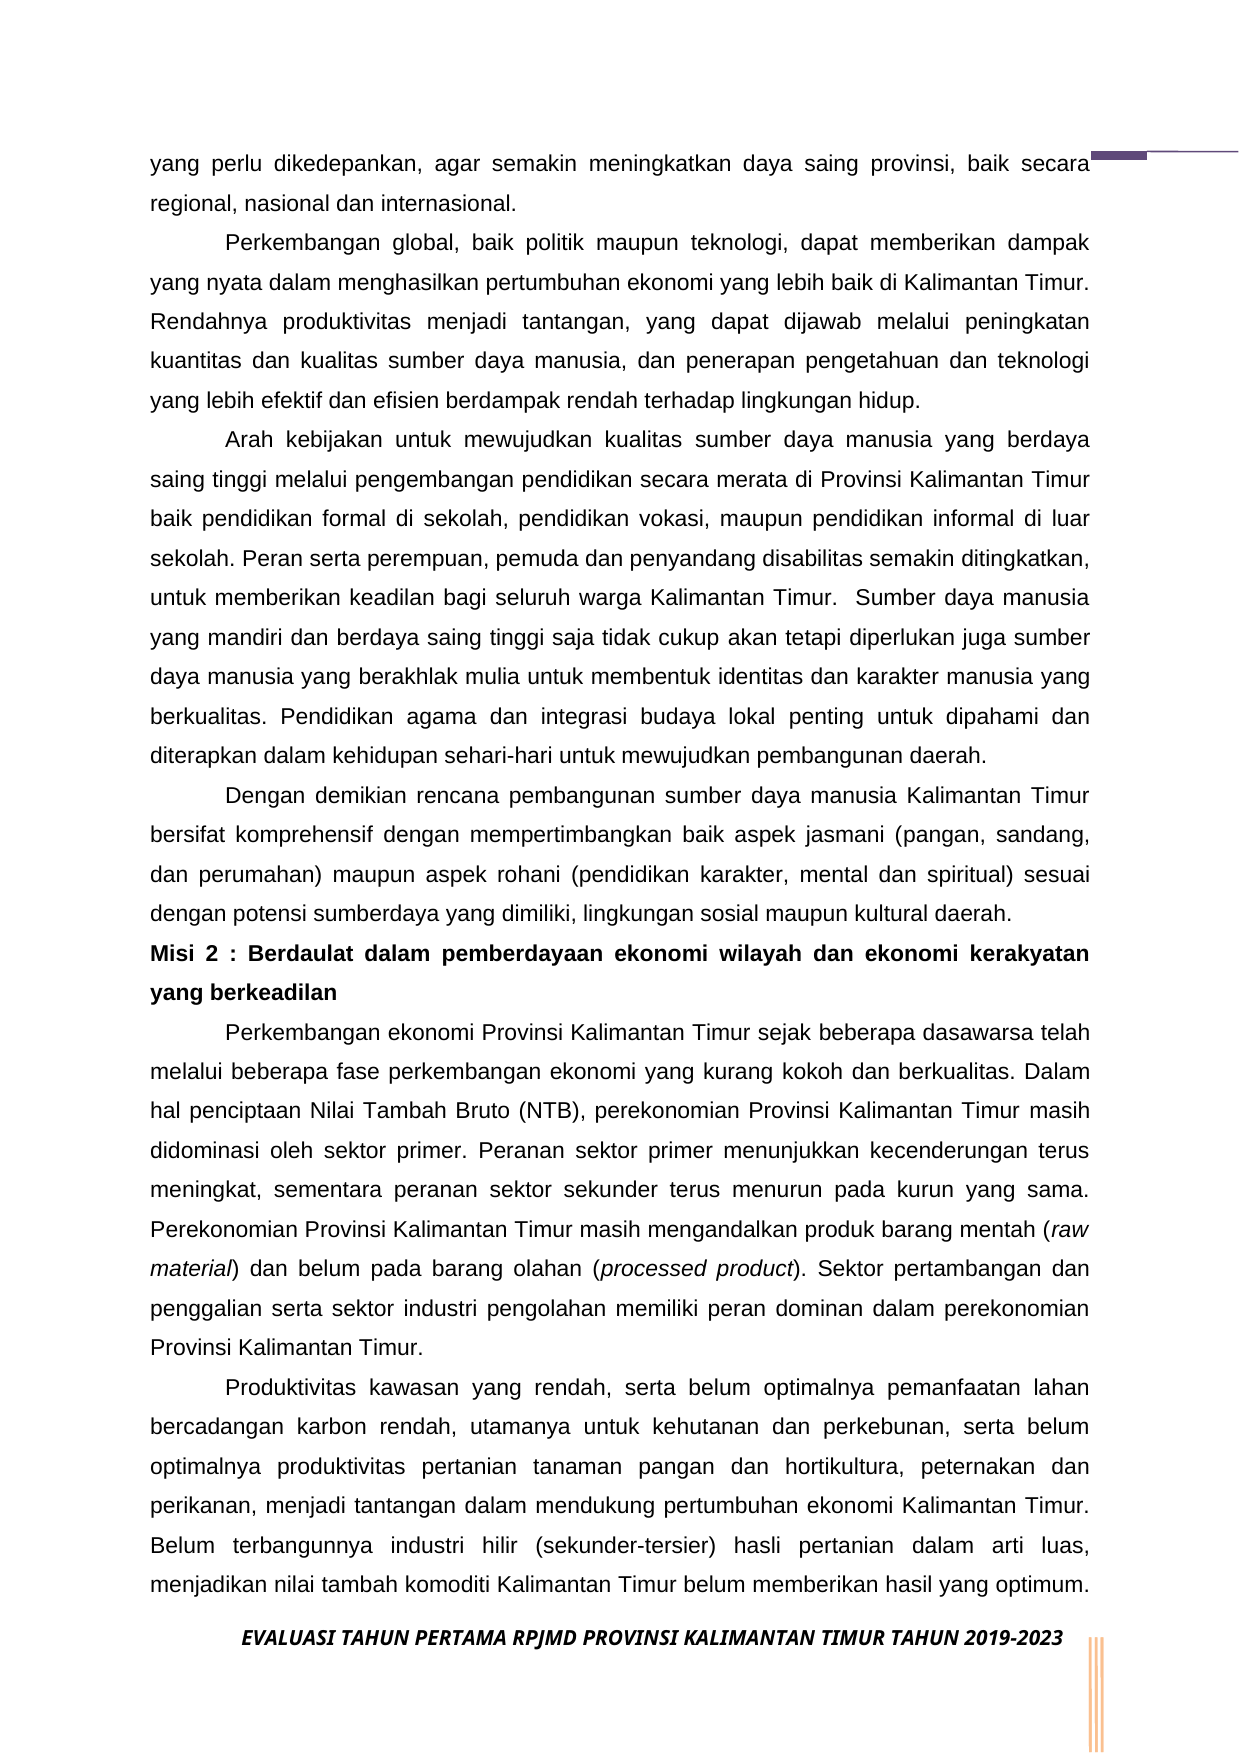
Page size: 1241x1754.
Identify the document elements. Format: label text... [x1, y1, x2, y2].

list Perkembangan global, baik politik maupun teknologi, dapat memberikan dampak yang nyata dalam menghasilkan pertumbuhan ekonomi yang lebih baik di Kalimantan Timur. Rendahnya produktivitas menjadi tantangan, yang dapat dijawab melalui peningkatan kuantitas dan kualitas sumber daya manusia, dan penerapan pengetahuan dan teknologi yang lebih efektif dan efisien berdampak rendah terhadap lingkungan hidup. [150, 229, 1090, 413]
list Perkembangan ekonomi Provinsi Kalimantan Timur sejak beberapa dasawarsa telah melalui beberapa fase perkembangan ekonomi yang kurang kokoh dan berkualitas. Dalam hal penciptaan Nilai Tambah Bruto (NTB), perekonomian Provinsi Kalimantan Timur masih didominasi oleh sektor primer. Peranan sektor primer menunjukkan kecenderungan terus meningkat, sementara peranan sektor sekunder terus menurun pada kurun yang sama. Perekonomian Provinsi Kalimantan Timur masih mengandalkan produk barang mentah (raw material) dan belum pada barang olahan (processed product). Sektor pertambangan dan penggalian serta sektor industri pengolahan memiliki peran dominan dalam perekonomian Provinsi Kalimantan Timur. [150, 1018, 1090, 1361]
list Arah kebijakan untuk mewujudkan kualitas sumber daya manusia yang berdaya saing tinggi melalui pengembangan pendidikan secara merata di Provinsi Kalimantan Timur baik pendidikan formal di sekolah, pendidikan vokasi, maupun pendidikan informal di luar sekolah. Peran serta perempuan, pemuda dan penyandang disabilitas semakin ditingkatkan, untuk memberikan keadilan bagi seluruh warga Kalimantan Timur. Sumber daya manusia yang mandiri dan berdaya saing tinggi saja tidak cukup akan tetapi diperlukan juga sumber daya manusia yang berakhlak mulia untuk membentuk identitas dan karakter manusia yang berkualitas. Pendidikan agama dan integrasi budaya lokal penting untuk dipahami dan diterapkan dalam kehidupan sehari-hari untuk mewujudkan pembangunan daerah. [150, 426, 1090, 768]
text Misi 2 : Berdaulat dalam pemberdayaan ekonomi wilayah dan ekonomi kerakyatan yang berkeadilan [150, 939, 1090, 1005]
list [150, 150, 1090, 216]
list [150, 1374, 1090, 1598]
list Dengan demikian rencana pembangunan sumber daya manusia Kalimantan Timur bersifat komprehensif dengan mempertimbangkan baik aspek jasmani (pangan, sandang, dan perumahan) maupun aspek rohani (pendidikan karakter, mental dan spiritual) sesuai dengan potensi sumberdaya yang dimiliki, lingkungan sosial maupun kultural daerah. [150, 782, 1090, 926]
